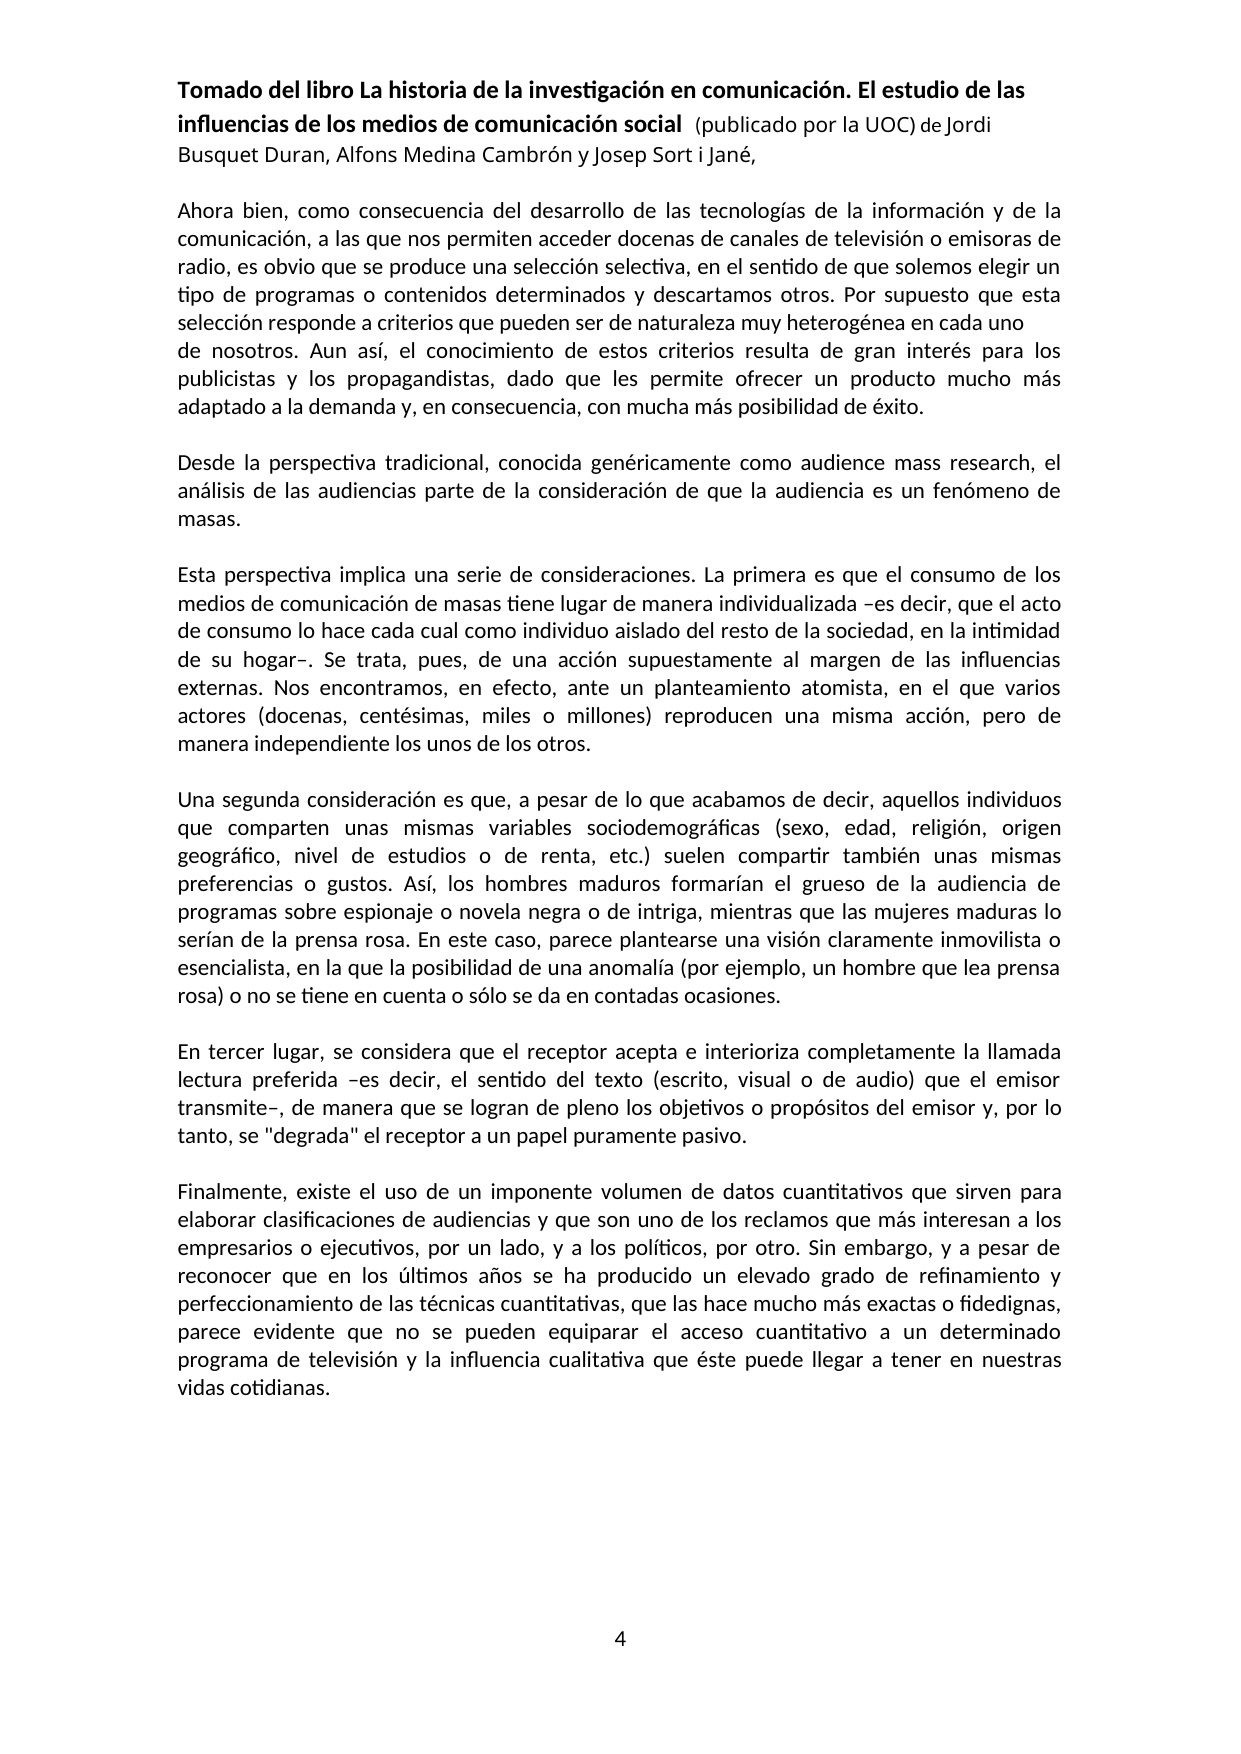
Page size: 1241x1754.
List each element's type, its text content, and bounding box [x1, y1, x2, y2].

text Esta perspectiva implica una serie de consideraciones. La primera es que el consumo de los medios de comunicación de masas tiene lugar de manera individualizada –es decir, que el acto de consumo lo hace cada cual como individuo aislado del resto de la sociedad, en la intimidad de su hogar–. Se trata, pues, de una acción supuestamente al margen de las influencias externas. Nos encontramos, en efecto, ante un planteamiento atomista, en el que varios actores (docenas, centésimas, miles o millones) reproducen una misma acción, pero de manera independiente los unos de los otros. [177, 561, 1063, 757]
text Finalmente, existe el uso de un imponente volumen de datos cuantitativos que sirven para elaborar clasificaciones de audiencias y que son uno de los reclamos que más interesan a los empresarios o ejecutivos, por un lado, y a los políticos, por otro. Sin embargo, y a pesar de reconocer que en los últimos años se ha producido un elevado grado de refinamiento y perfeccionamiento de las técnicas cuantitativas, que las hace mucho más exactas o fidedignas, parece evidente que no se pueden equiparar el acceso cuantitativo a un determinado programa de televisión y la influencia cualitativa que éste puede llegar a tener en nuestras vidas cotidianas. [177, 1177, 1063, 1401]
text Una segunda consideración es que, a pesar de lo que acabamos de decir, aquellos individuos que comparten unas mismas variables sociodemográficas (sexo, edad, religión, origen geográfico, nivel de estudios o de renta, etc.) suelen compartir también unas mismas preferencias o gustos. Así, los hombres maduros formarían el grueso de la audiencia de programas sobre espionaje o novela negra o de intriga, mientras que las mujeres maduras lo serían de la prensa rosa. En este caso, parece plantearse una visión claramente inmovilista o esencialista, en la que la posibilidad de una anomalía (por ejemplo, un hombre que lea prensa rosa) o no se tiene en cuenta o sólo se da en contadas ocasiones. [177, 785, 1063, 1009]
text Desde la perspectiva tradicional, conocida genéricamente como audience mass research, el análisis de las audiencias parte de la consideración de que la audiencia es un fenómeno de masas. [177, 448, 1063, 533]
text de nosotros. Aun así, el conocimiento de estos criterios resulta de gran interés para los publicistas y los propagandistas, dado que les permite ofrecer un producto mucho más adaptado a la demanda y, en consecuencia, con mucha más posibilidad de éxito. [177, 336, 1063, 421]
text En tercer lugar, se considera que el receptor acepta e interioriza completamente la llamada lectura preferida –es decir, el sentido del texto (escrito, visual o de audio) que el emisor transmite–, de manera que se logran de pleno los objetivos o propósitos del emisor y, por lo tanto, se "degrada" el receptor a un papel puramente pasivo. [177, 1037, 1063, 1149]
text Ahora bien, como consecuencia del desarrollo de las tecnologías de la información y de la comunicación, a las que nos permiten acceder docenas de canales de televisión o emisoras de radio, es obvio que se produce una selección selectiva, en el sentido de que solemos elegir un tipo de programas o contenidos determinados y descartamos otros. Por supuesto que esta selección responde a criterios que pueden ser de naturaleza muy heterogénea en cada uno [177, 196, 1063, 336]
